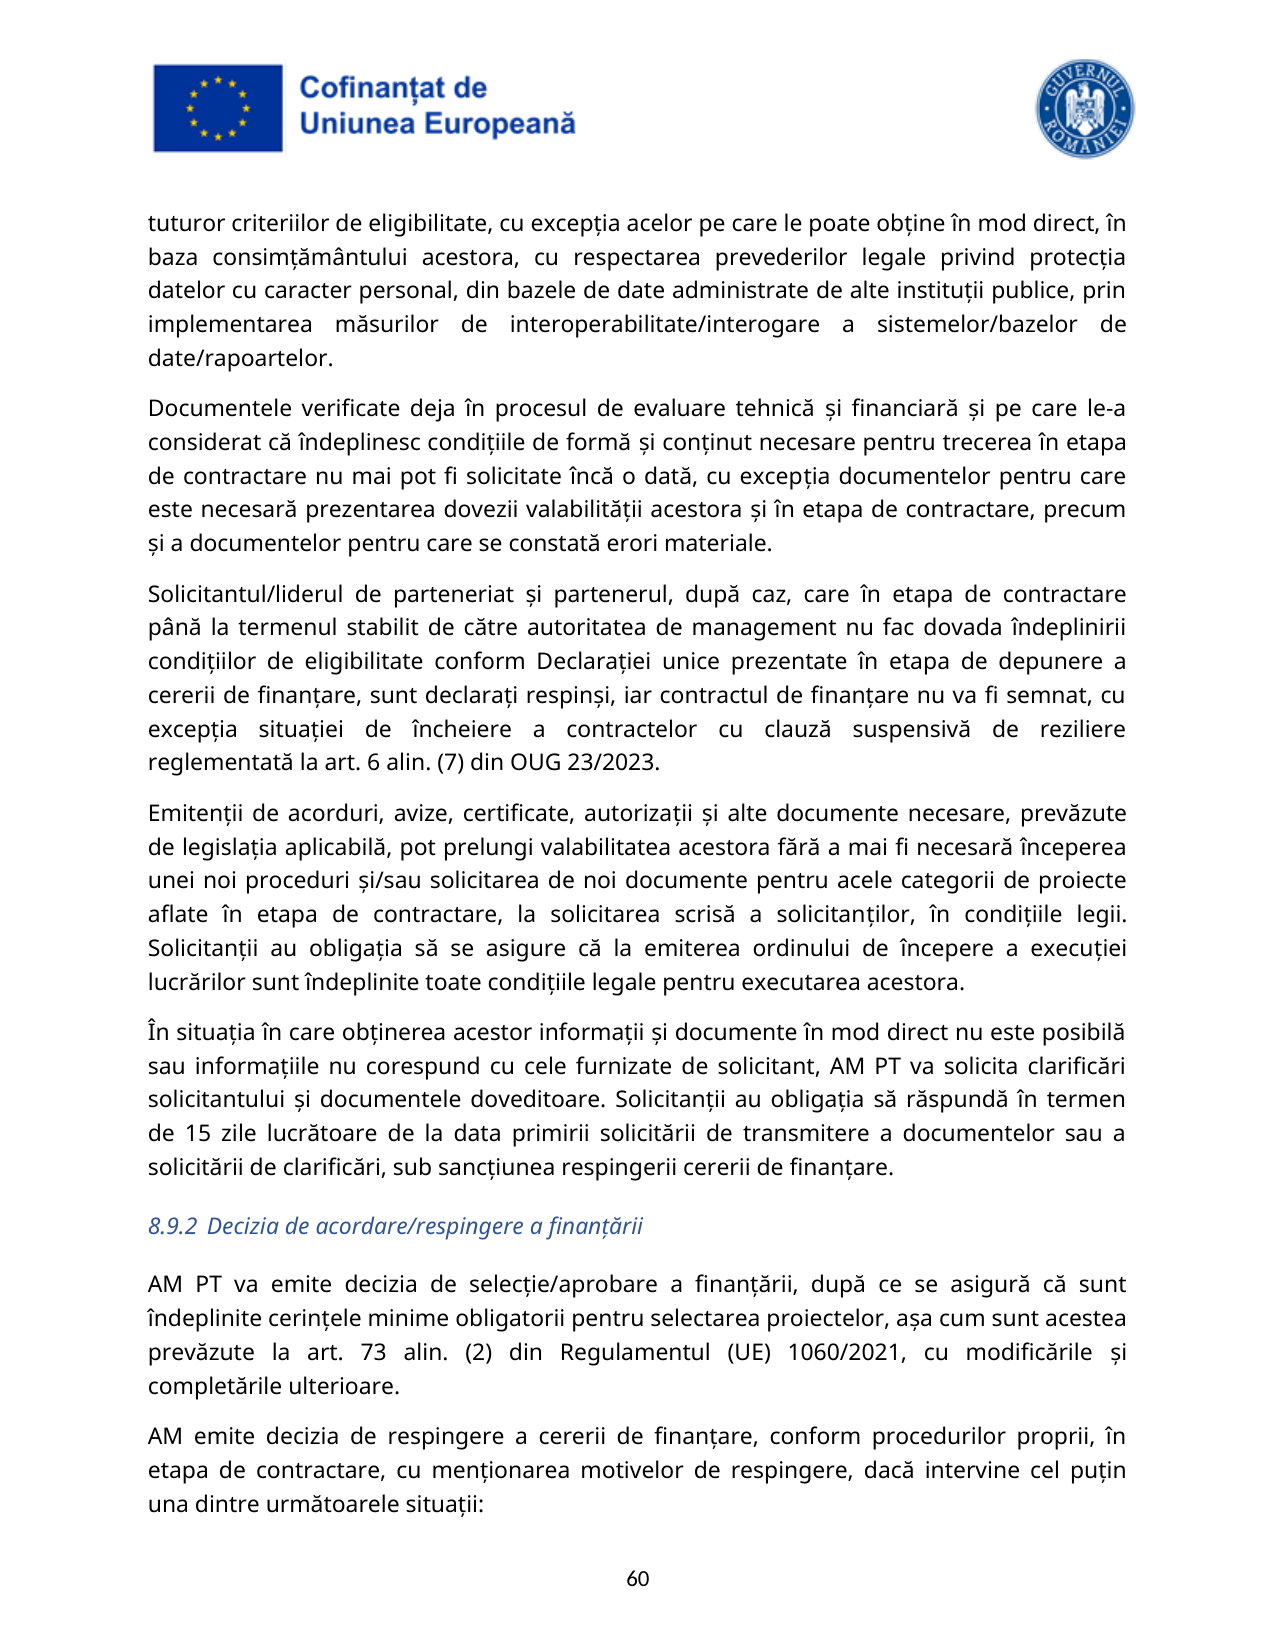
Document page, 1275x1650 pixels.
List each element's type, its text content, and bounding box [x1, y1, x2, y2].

text AM PT va emite decizia de selecție/aprobare a finanțării, după ce se asigură că sunt îndeplinite cerinţele minime obligatorii pentru selectarea proiectelor, aşa cum sunt acestea prevăzute la art. 73 alin. (2) din Regulamentul (UE) 1060/2021, cu modificările şi completările ulterioare. [148, 1268, 1127, 1401]
text Documentele verificate deja în procesul de evaluare tehnică şi financiară şi pe care le-a considerat că îndeplinesc condițiile de formă şi conținut necesare pentru trecerea în etapa de contractare nu mai pot fi solicitate încă o dată, cu excepţia documentelor pentru care este necesară prezentarea dovezii valabilităţii acestora şi în etapa de contractare, precum şi a documentelor pentru care se constată erori materiale. [148, 392, 1127, 558]
picture [147, 59, 1137, 161]
text În situația în care obținerea acestor informații și documente în mod direct nu este posibilă sau informațiile nu corespund cu cele furnizate de solicitant, AM PT va solicita clarificări solicitantului și documentele doveditoare. Solicitanții au obligația să răspundă în termen de 15 zile lucrătoare de la data primirii solicitării de transmitere a documentelor sau a solicitării de clarificări, sub sancțiunea respingerii cererii de finanțare. [148, 1016, 1127, 1182]
text Emitenţii de acorduri, avize, certificate, autorizaţii şi alte documente necesare, prevăzute de legislaţia aplicabilă, pot prelungi valabilitatea acestora fără a mai fi necesară începerea unei noi proceduri şi/sau solicitarea de noi documente pentru acele categorii de proiecte aflate în etapa de contractare, la solicitarea scrisă a solicitanţilor, în condiţiile legii. Solicitanţii au obligaţia să se asigure că la emiterea ordinului de începere a execuţiei lucrărilor sunt îndeplinite toate condiţiile legale pentru executarea acestora. [148, 797, 1127, 997]
text Solicitantul/liderul de parteneriat și partenerul, după caz, care în etapa de contractare până la termenul stabilit de către autoritatea de management nu fac dovada îndeplinirii condițiilor de eligibilitate conform Declarației unice prezentate în etapa de depunere a cererii de finanțare, sunt declarați respinși, iar contractul de finanțare nu va fi semnat, cu excepția situației de încheiere a contractelor cu clauză suspensivă de reziliere reglementată la art. 6 alin. (7) din OUG 23/2023. [148, 578, 1127, 778]
subtitle Decizia de acordare/respingere a finanțării [148, 1210, 1127, 1241]
text AM emite decizia de respingere a cererii de finanțare, conform procedurilor proprii, în etapa de contractare, cu menționarea motivelor de respingere, dacă intervine cel puțin una dintre următoarele situații: [148, 1420, 1127, 1519]
